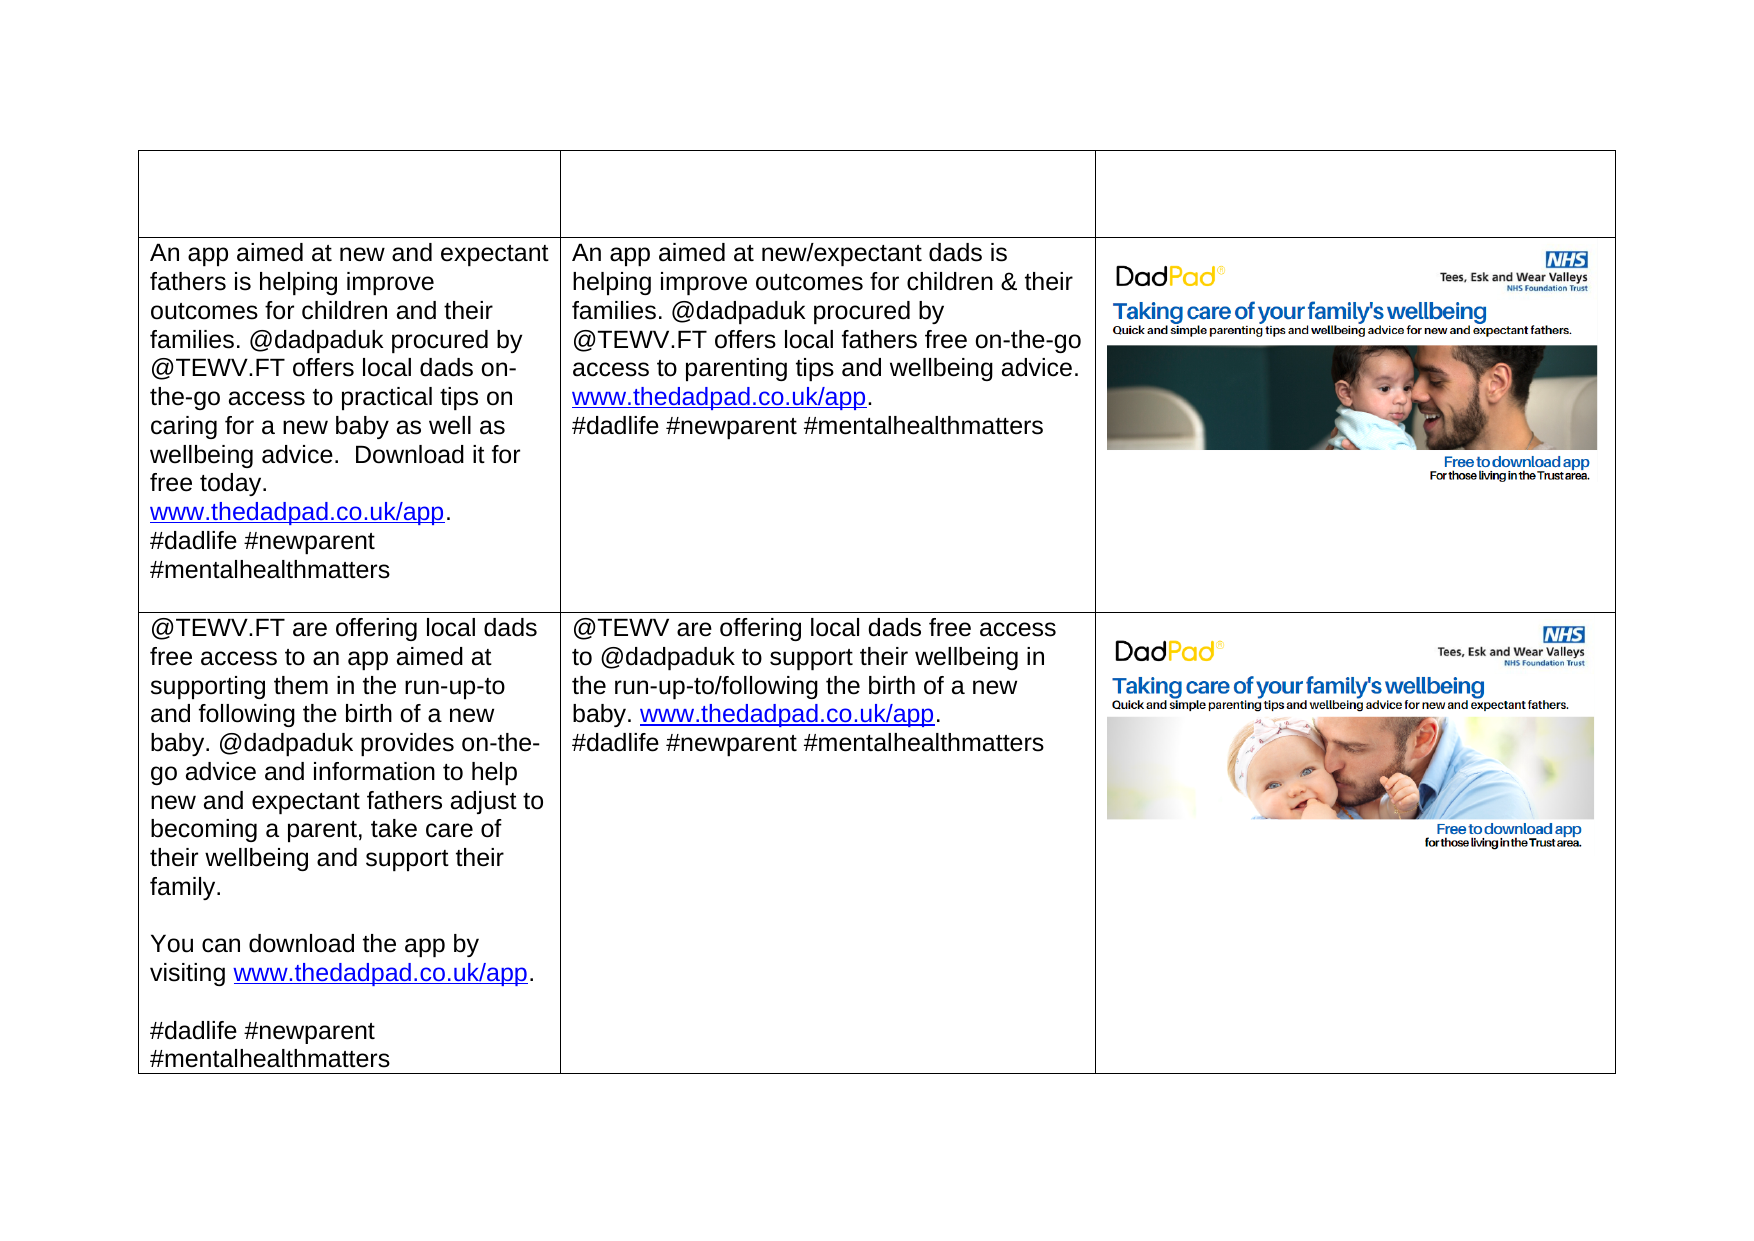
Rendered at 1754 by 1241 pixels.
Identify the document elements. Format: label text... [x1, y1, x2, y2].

table_cell [1096, 613, 1615, 1073]
table_cell @TEWV are offering local dads free access to @dadpaduk to support their wellbeing in the run-up-to/following the birth of a new baby. www.thedadpad.co.uk/app. #dadlife #newparent #mentalhealthmatters [561, 613, 1095, 1073]
table_cell [1096, 151, 1615, 237]
table_cell An app aimed at new and expectant fathers is helping improve outcomes for children and their families. @dadpaduk procured by @TEWV.FT offers local dads on-the-go access to practical tips on caring for a new baby as well as wellbeing advice. Download it for free today. www.thedadpad.co.uk/app. #dadlife #newparent #mentalhealthmatters [139, 238, 560, 612]
picture [1107, 238, 1598, 482]
table_cell [1096, 238, 1615, 612]
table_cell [561, 151, 1095, 237]
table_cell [139, 151, 560, 237]
picture [1107, 613, 1595, 856]
table_cell @TEWV.FT are offering local dads free access to an app aimed at supporting them in the run-up-to and following the birth of a new baby. @dadpaduk provides on-the-go advice and information to help new and expectant fathers adjust to becoming a parent, take care of their wellbeing and support their family. You can download the app by visiting www.thedadpad.co.uk/app. #dadlife #newparent #mentalhealthmatters [139, 613, 560, 1073]
table_cell An app aimed at new/expectant dads is helping improve outcomes for children & their families. @dadpaduk procured by @TEWV.FT offers local fathers free on-the-go access to parenting tips and wellbeing advice. www.thedadpad.co.uk/app. #dadlife #newparent #mentalhealthmatters [561, 238, 1095, 612]
